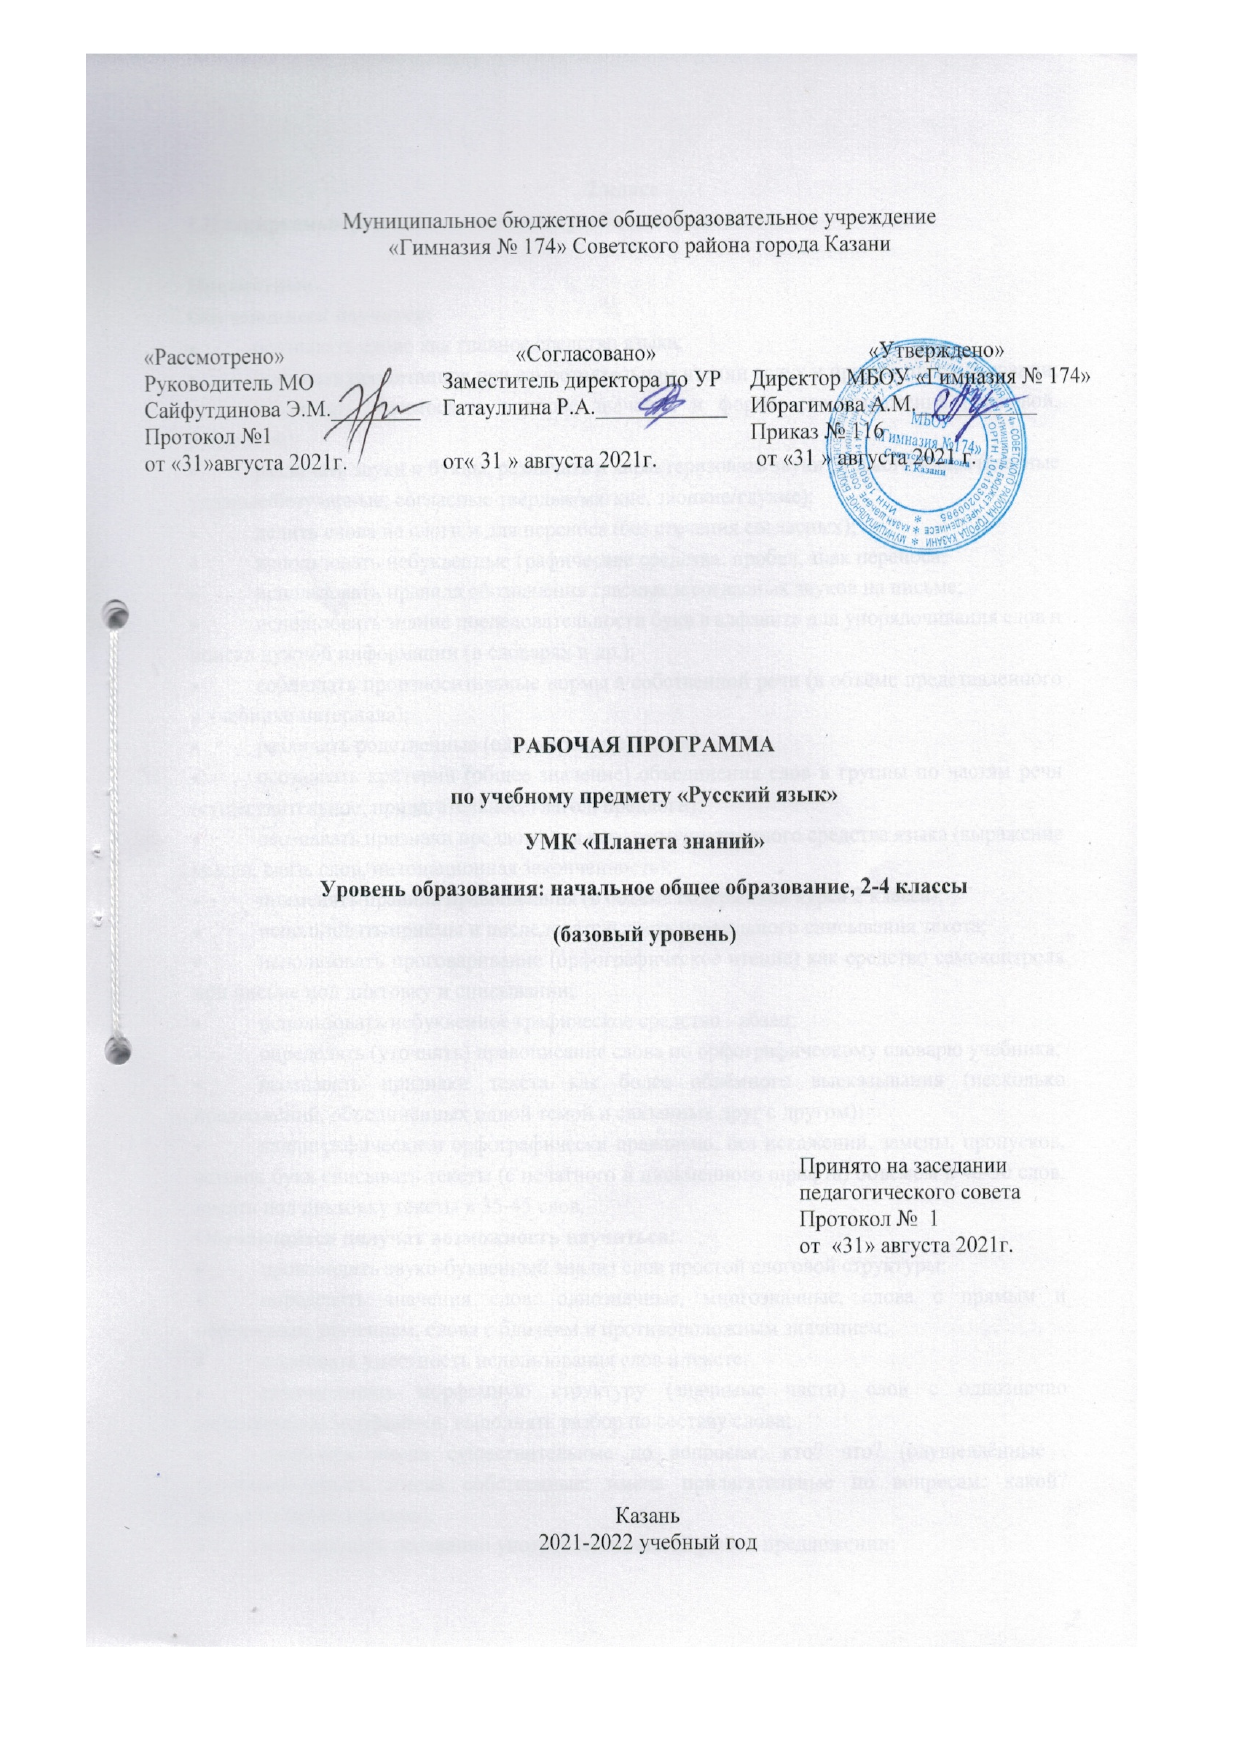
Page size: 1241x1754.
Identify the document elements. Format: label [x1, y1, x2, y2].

picture [84, 53, 1137, 1644]
